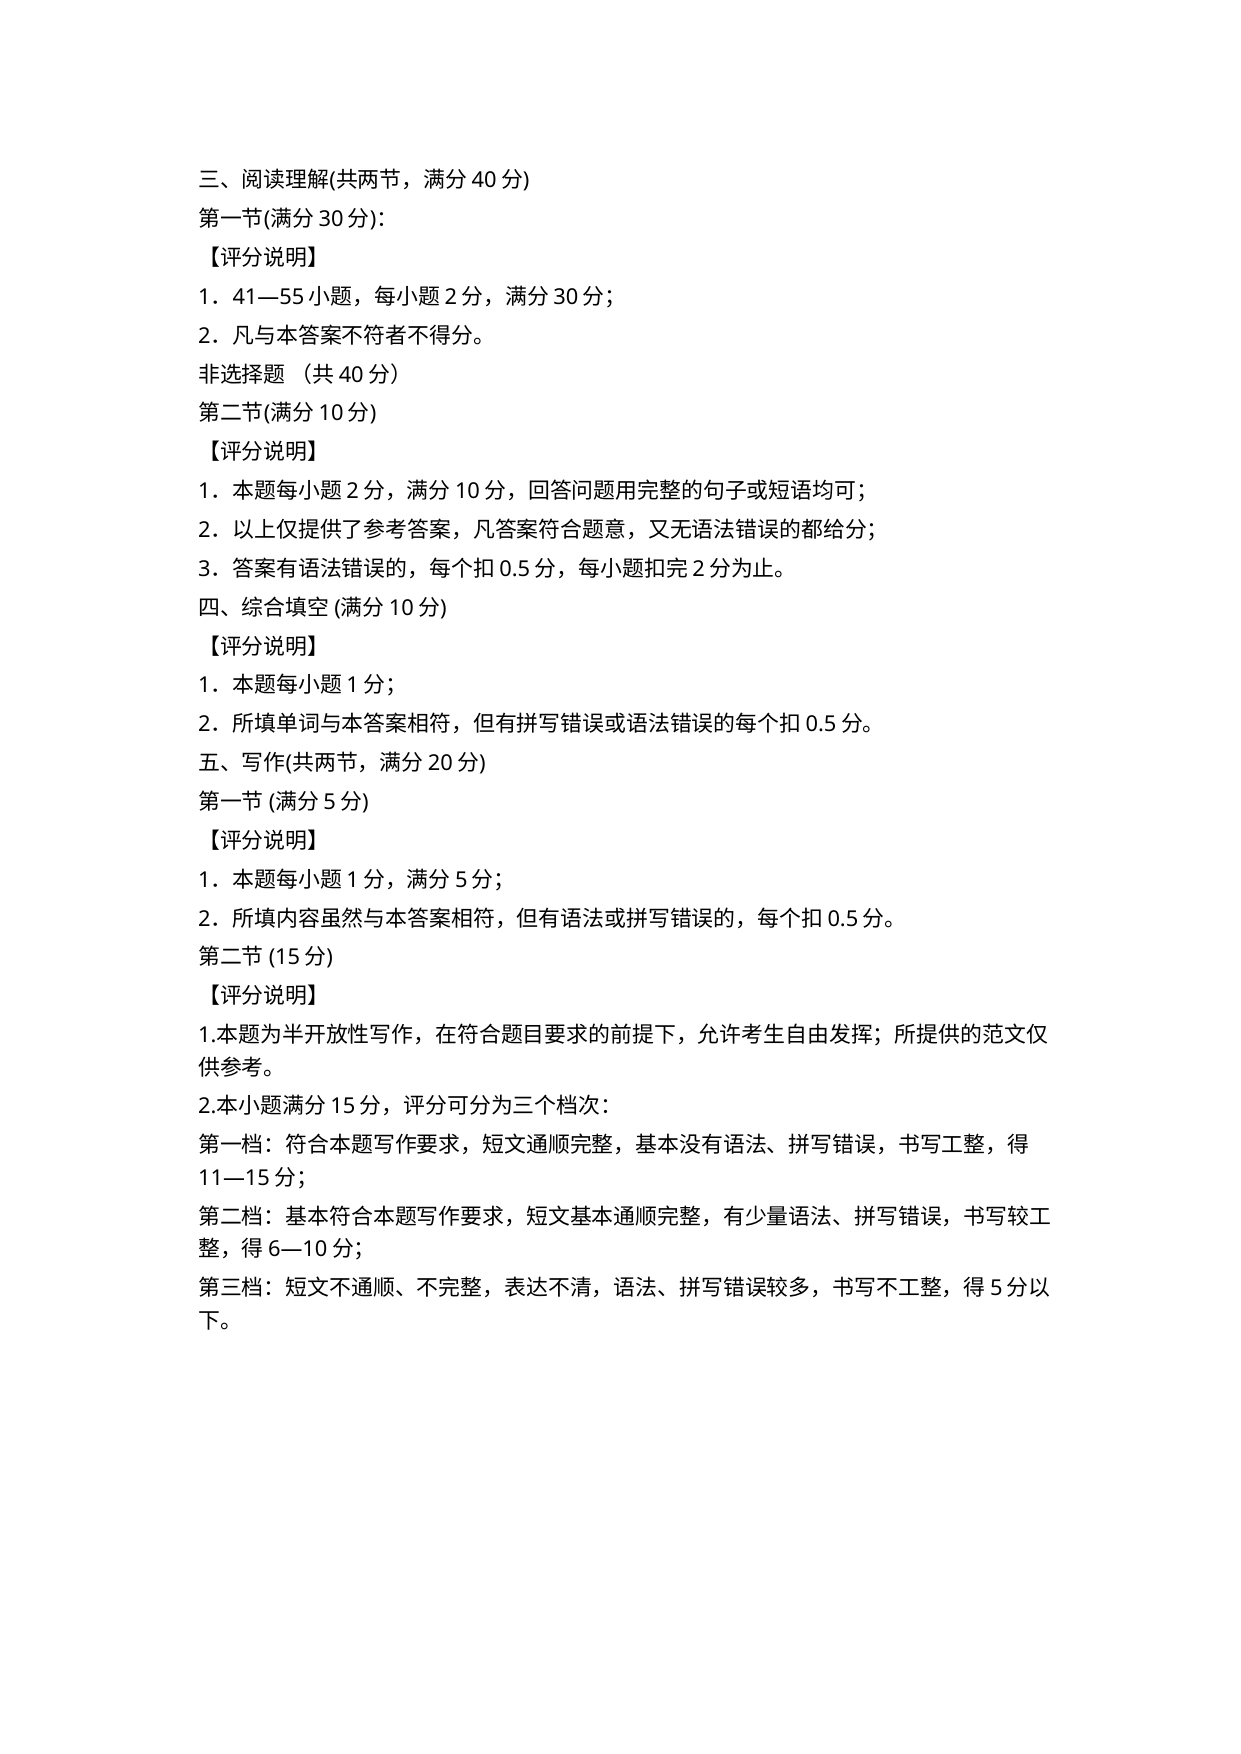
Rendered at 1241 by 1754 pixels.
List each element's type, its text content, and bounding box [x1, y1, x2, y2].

text 第一节 (满分5分) [198, 784, 1053, 816]
text 2．所填内容虽然与本答案相符，但有语法或拼写错误的，每个扣0.5分。 [198, 900, 1053, 933]
text 【评分说明】 [198, 822, 1053, 855]
text 【评分说明】 [198, 240, 1053, 272]
text 【评分说明】 [198, 978, 1053, 1010]
text 五、写作(共两节，满分20分) [198, 745, 1053, 777]
text 1．本题每小题1分； [198, 667, 1053, 699]
text 第一节(满分30分)： [198, 201, 1053, 233]
text 3．答案有语法错误的，每个扣0.5分，每小题扣完2分为止。 [198, 551, 1053, 583]
text 1．本题每小题1分，满分5分； [198, 861, 1053, 894]
text 2．以上仅提供了参考答案，凡答案符合题意，又无语法错误的都给分； [198, 512, 1053, 544]
text 第二档：基本符合本题写作要求，短文基本通顺完整，有少量语法、拼写错误，书写较工整，得6—10分； [198, 1198, 1053, 1263]
text 【评分说明】 [198, 628, 1053, 661]
text 2.本小题满分15分，评分可分为三个档次： [198, 1088, 1053, 1121]
text 1．本题每小题2分，满分10分，回答问题用完整的句子或短语均可； [198, 473, 1053, 505]
text 【评分说明】 [198, 434, 1053, 466]
text 非选择题 （共40分） [198, 356, 1053, 389]
text 四、综合填空 (满分10分) [198, 589, 1053, 622]
text 1．41—55小题，每小题2分，满分30分； [198, 278, 1053, 311]
text 第一档：符合本题写作要求，短文通顺完整，基本没有语法、拼写错误，书写工整，得11—15分； [198, 1127, 1053, 1192]
text 2．凡与本答案不符者不得分。 [198, 317, 1053, 350]
text 第二节(满分10分) [198, 395, 1053, 428]
text 1.本题为半开放性写作，在符合题目要求的前提下，允许考生自由发挥；所提供的范文仅供参考。 [198, 1017, 1053, 1082]
text 三、阅读理解(共两节，满分40分) [198, 162, 1053, 194]
text 2．所填单词与本答案相符，但有拼写错误或语法错误的每个扣0.5分。 [198, 706, 1053, 738]
text 第三档：短文不通顺、不完整，表达不清，语法、拼写错误较多，书写不工整，得5分以下。 [198, 1270, 1053, 1335]
text 第二节 (15分) [198, 939, 1053, 972]
